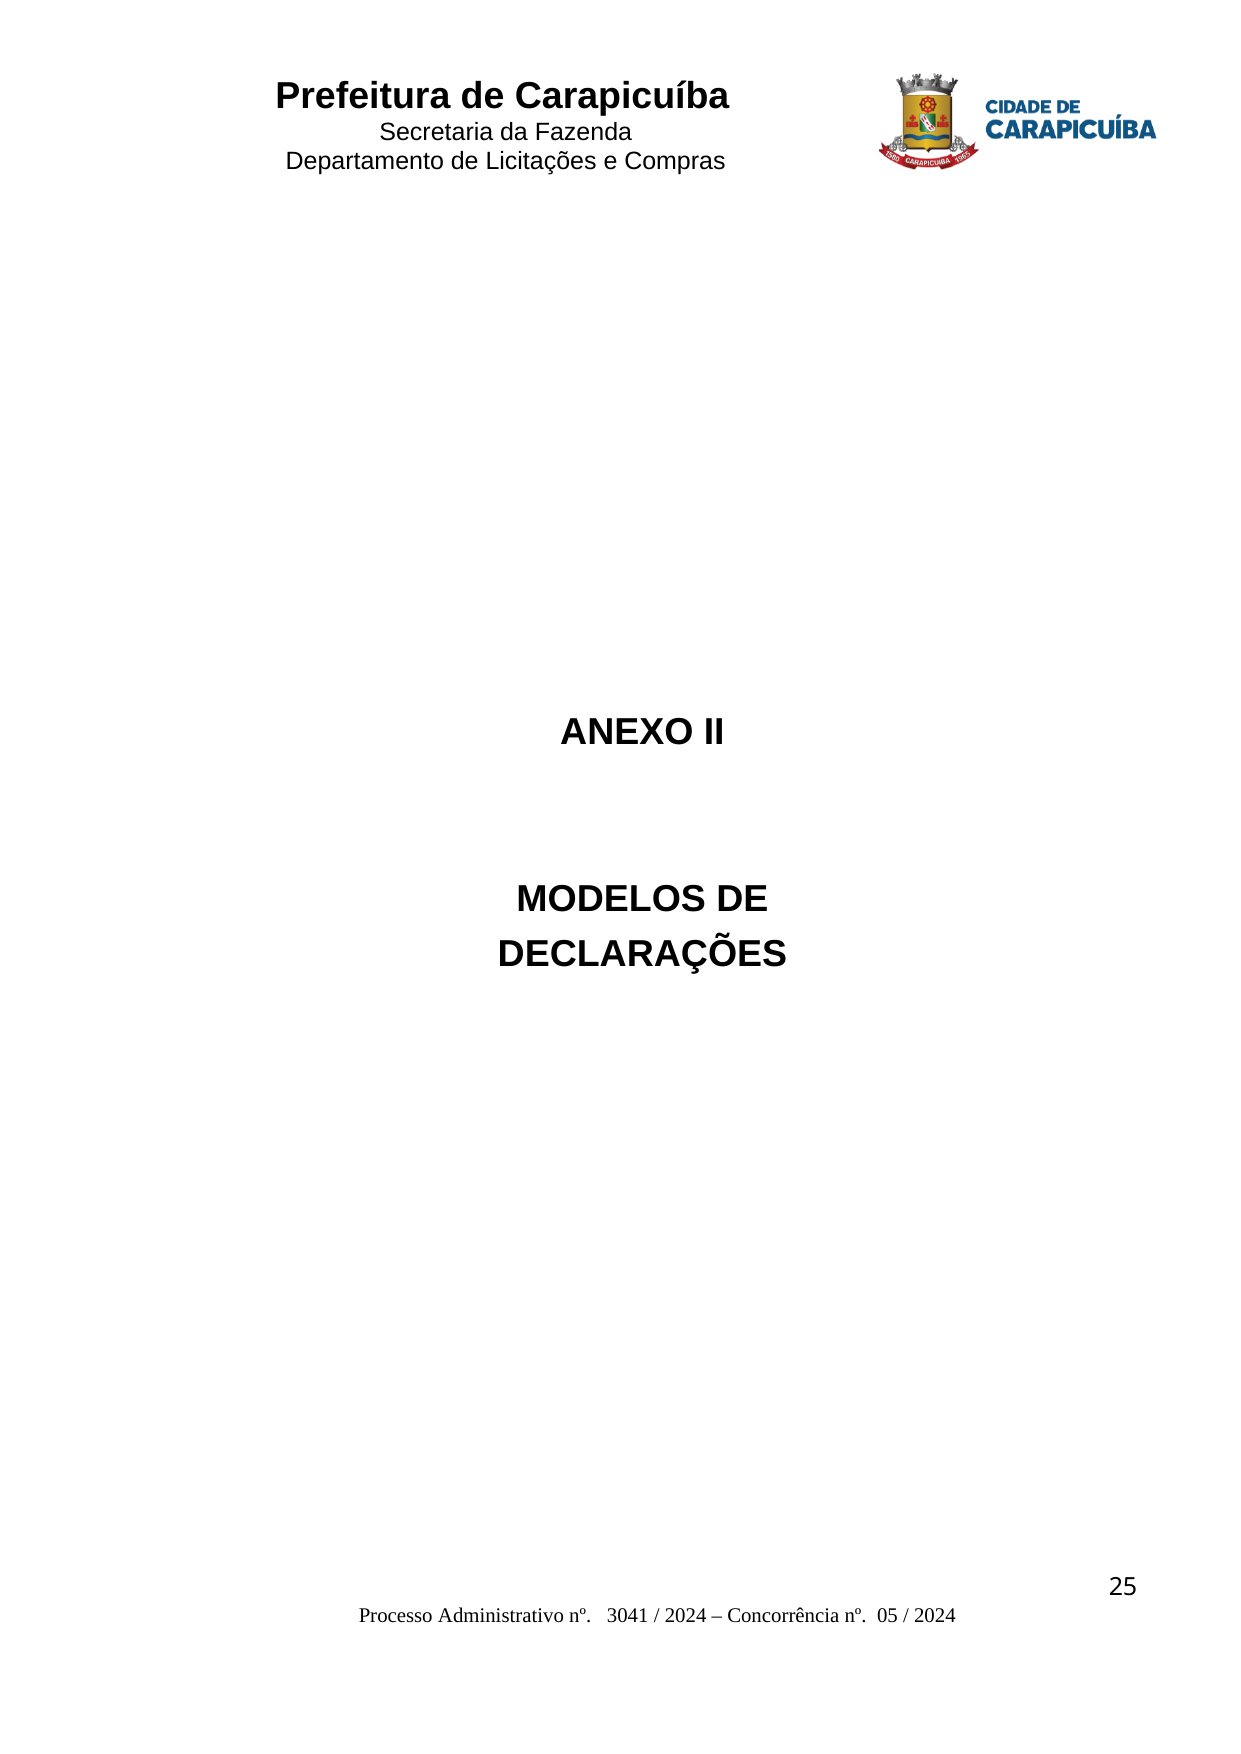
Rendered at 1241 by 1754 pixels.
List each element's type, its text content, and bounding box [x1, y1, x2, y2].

text ANEXO II [133, 709, 1152, 752]
picture [877, 65, 1159, 172]
text MODELOS DE [133, 876, 1152, 919]
text DECLARAÇÕES [133, 932, 1152, 975]
